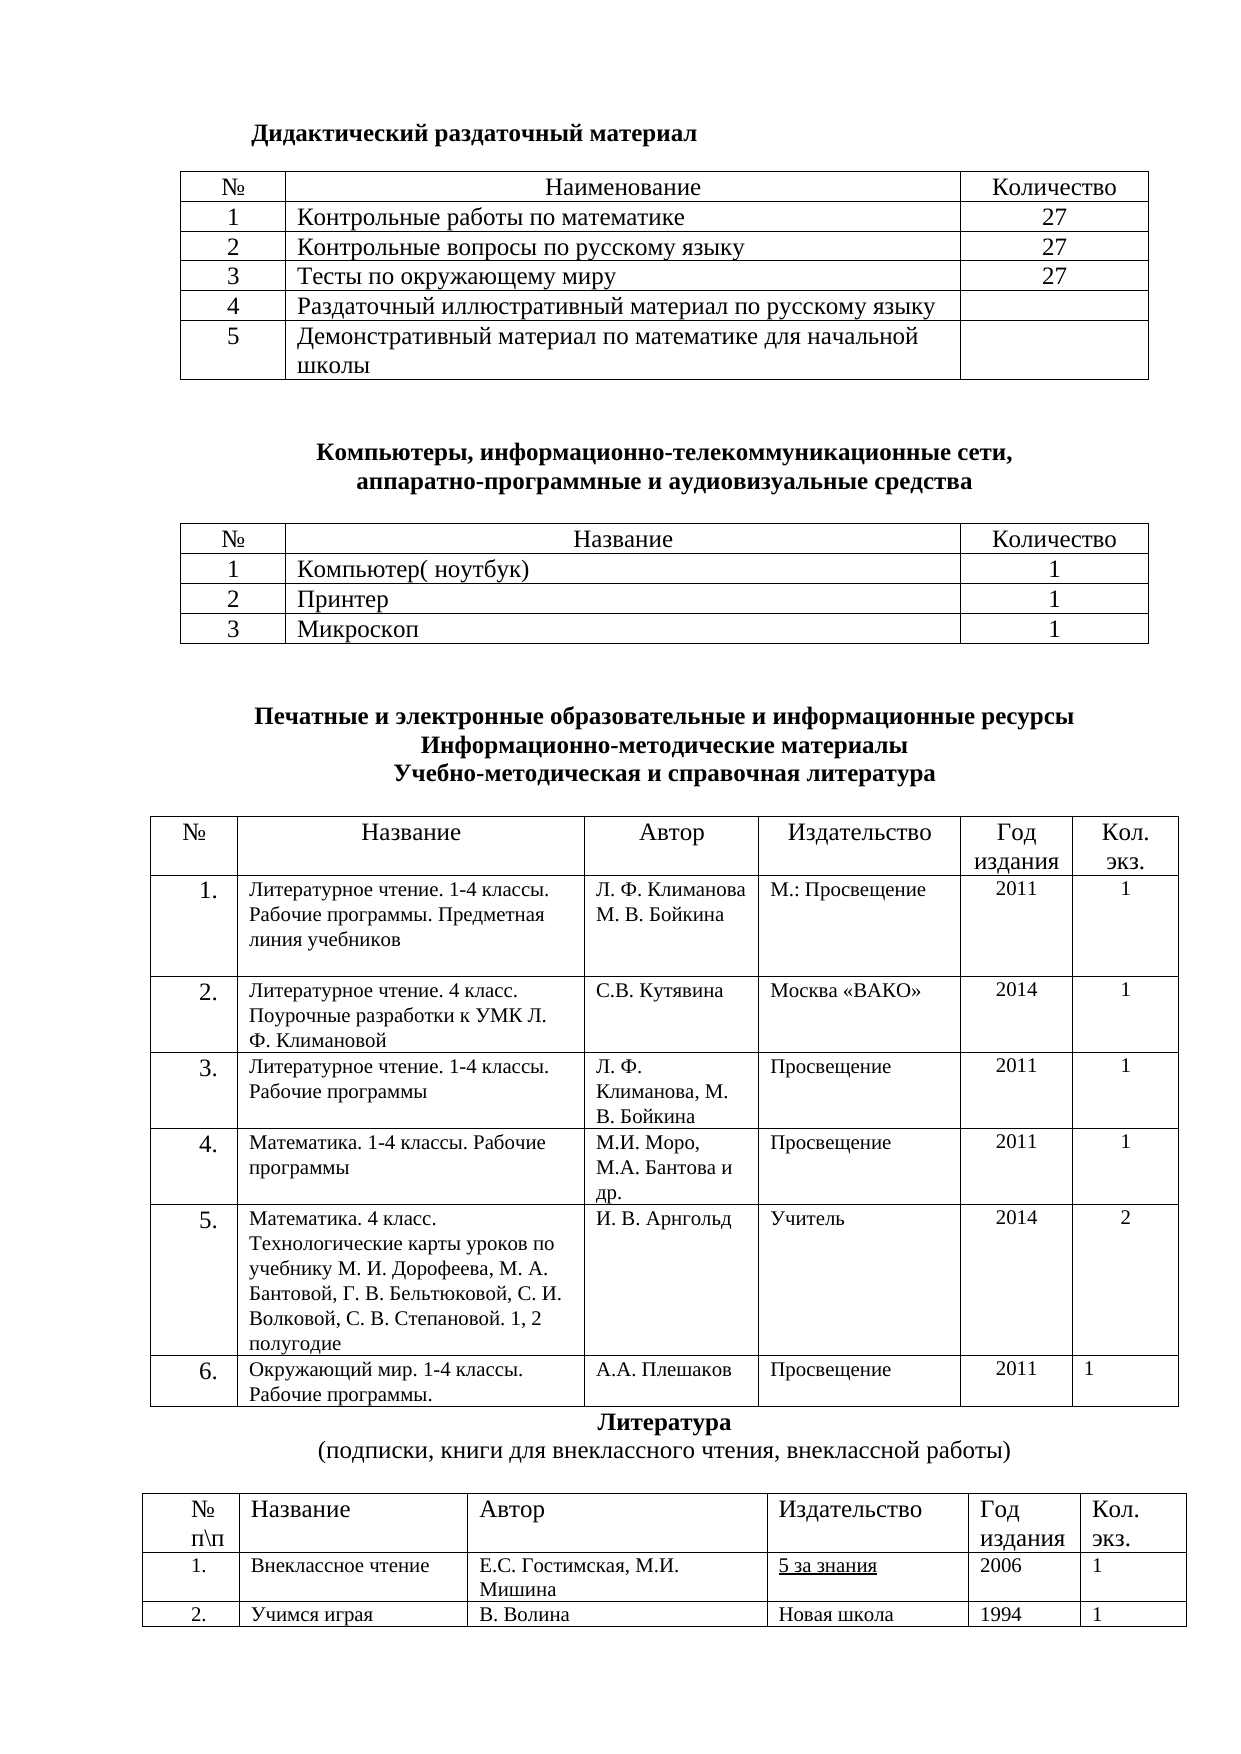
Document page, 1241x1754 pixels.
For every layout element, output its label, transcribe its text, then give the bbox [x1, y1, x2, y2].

table_cell М.И. Моро, М.А. Бантова и др. [585, 1129, 758, 1204]
table_cell 1 [1073, 1356, 1178, 1406]
table_cell 2011 [961, 1053, 1072, 1128]
table_header Издательство [768, 1494, 968, 1552]
table_header Название [240, 1494, 467, 1552]
table_cell А.А. Плешаков [585, 1356, 758, 1406]
table_cell 2011 [961, 876, 1072, 976]
text Компьютеры, информационно-телекоммуникационные сети, [177, 437, 1152, 466]
table_cell Литературное чтение. 1-4 классы. Рабочие программы [238, 1053, 584, 1128]
table_cell Л. Ф. Климанова М. В. Бойкина [585, 876, 758, 976]
table_cell Компьютер( ноутбук) [286, 554, 960, 583]
table_cell С.В. Кутявина [585, 977, 758, 1052]
table_cell 1 [181, 554, 285, 583]
table_header Год издания [961, 817, 1072, 874]
table_cell [151, 1053, 237, 1128]
table_cell 1. [143, 1553, 239, 1601]
table_cell Новая школа [768, 1602, 968, 1626]
table_header № [151, 817, 237, 874]
table_cell [151, 1205, 237, 1355]
table_cell И. В. Арнгольд [585, 1205, 758, 1355]
table_cell [151, 876, 237, 976]
table_cell Демонстративный материал по математике для начальной школы [286, 321, 960, 378]
text Информационно-методические материалы [177, 730, 1152, 758]
text аппаратно-программные и аудиовизуальные средства [177, 466, 1152, 494]
table_cell 2014 [961, 1205, 1072, 1355]
table_cell Учимся играя [240, 1602, 467, 1626]
table_cell 2. [143, 1602, 239, 1626]
table_header Количество [961, 172, 1148, 201]
table_cell [151, 1129, 237, 1204]
table_cell В. Волина [468, 1602, 767, 1626]
table_header № [181, 172, 285, 201]
table_header № п\п [143, 1494, 239, 1552]
table_cell Учитель [759, 1205, 960, 1355]
table_cell Контрольные вопросы по русскому языку [286, 232, 960, 260]
table_cell 3 [181, 261, 285, 290]
table_cell 2 [181, 232, 285, 260]
table_cell 2011 [961, 1129, 1072, 1204]
table_cell Внеклассное чтение [240, 1553, 467, 1601]
table_cell 1 [961, 584, 1148, 613]
table_cell 5 [181, 321, 285, 378]
text Дидактический раздаточный материал [177, 118, 1152, 147]
table_cell Раздаточный иллюстративный материал по русскому языку [286, 291, 960, 320]
text Печатные и электронные образовательные и информационные ресурсы [177, 701, 1152, 730]
text (подписки, книги для внеклассного чтения, внеклассной работы) [177, 1436, 1152, 1464]
table_cell [151, 977, 237, 1052]
table_header Кол. экз. [1073, 817, 1178, 874]
table_cell Окружающий мир. 1-4 классы. Рабочие программы. [238, 1356, 584, 1406]
table_cell М.: Просвещение [759, 876, 960, 976]
table_cell 2 [181, 584, 285, 613]
table_cell Тесты по окружающему миру [286, 261, 960, 290]
table_header Наименование [286, 172, 960, 201]
table_cell 1 [1073, 876, 1178, 976]
table_cell 1 [1081, 1553, 1186, 1601]
table_cell 3 [181, 614, 285, 642]
table_cell 5 за знания [768, 1553, 968, 1601]
table_header Название [286, 524, 960, 553]
table_cell 4 [181, 291, 285, 320]
text Литература [177, 1407, 1152, 1436]
table_cell Просвещение [759, 1356, 960, 1406]
table_cell Л. Ф. Климанова, М. В. Бойкина [585, 1053, 758, 1128]
table_cell 1 [1073, 1129, 1178, 1204]
table_cell 1994 [969, 1602, 1080, 1626]
table_cell 27 [961, 232, 1148, 260]
table_cell 1 [1081, 1602, 1186, 1626]
table_header Автор [468, 1494, 767, 1552]
table_cell 1 [1073, 977, 1178, 1052]
table_cell 27 [961, 202, 1148, 231]
table_cell Москва «ВАКО» [759, 977, 960, 1052]
table_cell [961, 291, 1148, 320]
table_cell Литературное чтение. 4 класс. Поурочные разработки к УМК Л. Ф. Климановой [238, 977, 584, 1052]
table_cell 2 [1073, 1205, 1178, 1355]
table_cell [151, 1356, 237, 1406]
table_cell Контрольные работы по математике [286, 202, 960, 231]
table_cell 2014 [961, 977, 1072, 1052]
table_cell Математика. 4 класс. Технологические карты уроков по учебнику М. И. Дорофеева, М. А. Бантовой, Г. В. Бельтюковой, С. И. Волковой, С. В. Степановой. 1, 2 полугодие [238, 1205, 584, 1355]
table_cell Математика. 1-4 классы. Рабочие программы [238, 1129, 584, 1204]
table_header Количество [961, 524, 1148, 553]
table_cell 1 [961, 554, 1148, 583]
table_cell 1 [181, 202, 285, 231]
table_cell 2006 [969, 1553, 1080, 1601]
text Учебно-методическая и справочная литература [177, 758, 1152, 787]
table_header Название [238, 817, 584, 874]
table_header Автор [585, 817, 758, 874]
table_cell [961, 321, 1148, 378]
table_header № [181, 524, 285, 553]
table_cell Принтер [286, 584, 960, 613]
table_cell 27 [961, 261, 1148, 290]
table_header Кол. экз. [1081, 1494, 1186, 1552]
table_cell 1 [961, 614, 1148, 642]
table_cell Просвещение [759, 1129, 960, 1204]
table_cell Литературное чтение. 1-4 классы. Рабочие программы. Предметная линия учебников [238, 876, 584, 976]
table_cell Е.С. Гостимская, М.И. Мишина [468, 1553, 767, 1601]
table_cell 2011 [961, 1356, 1072, 1406]
table_cell Микроскоп [286, 614, 960, 642]
table_header Год издания [969, 1494, 1080, 1552]
table_cell 1 [1073, 1053, 1178, 1128]
table_header Издательство [759, 817, 960, 874]
table_cell Просвещение [759, 1053, 960, 1128]
